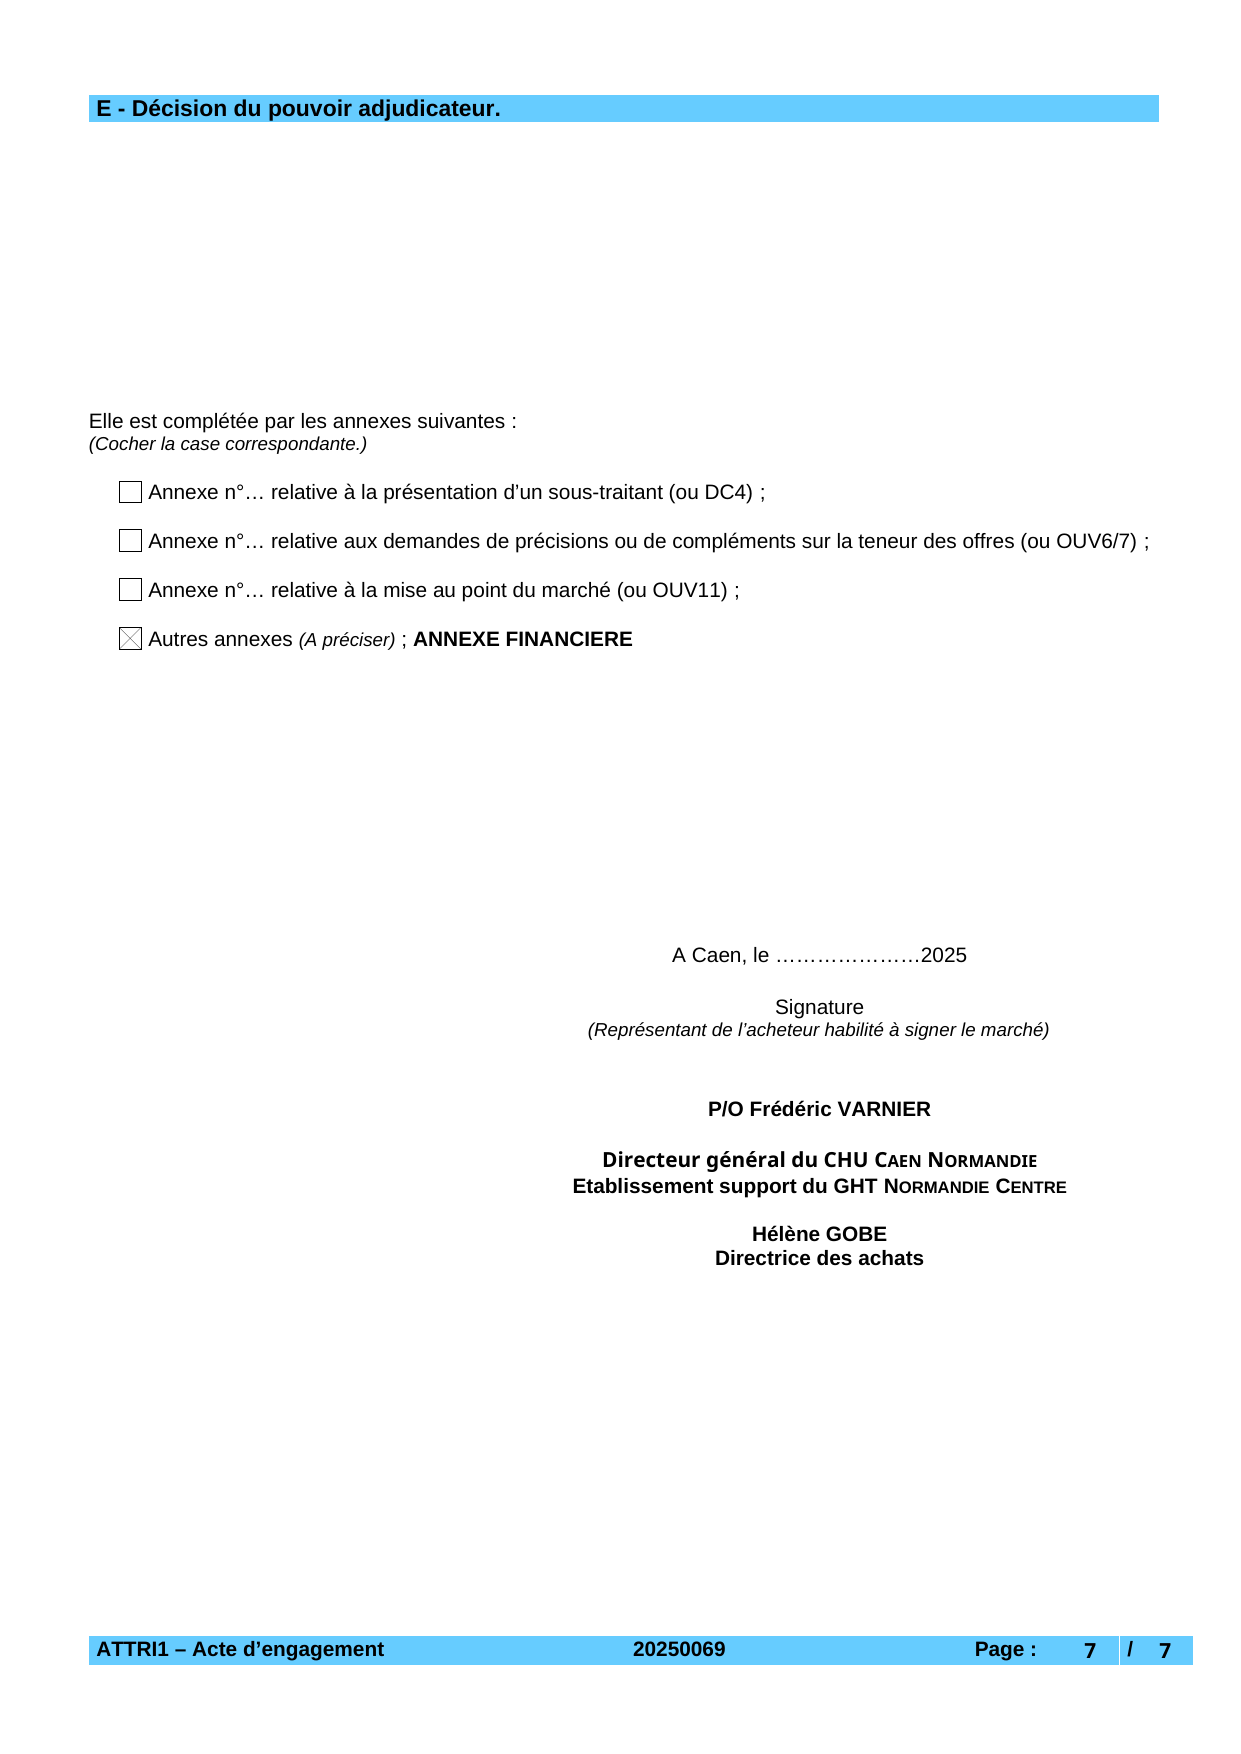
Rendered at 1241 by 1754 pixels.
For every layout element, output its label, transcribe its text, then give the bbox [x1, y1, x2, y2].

text Annexe n°… relative à la présentation d’un sous-traitant (ou DC4) ; [118, 479, 1152, 503]
text Autres annexes (A préciser) ; ANNEXE FINANCIERE [118, 626, 1152, 650]
text Directeur général du CHU Caen Normandie [487, 1145, 1152, 1173]
text (Cocher la case correspondante.) [89, 433, 1152, 454]
text Directrice des achats [487, 1245, 1152, 1269]
text P/O Frédéric VARNIER [487, 1097, 1152, 1121]
table_header E - Décision du pouvoir adjudicateur. [89, 95, 1159, 122]
text Elle est complétée par les annexes suivantes : [89, 409, 1152, 433]
text (Représentant de l’acheteur habilité à signer le marché) [487, 1019, 1152, 1040]
text Annexe n°… relative aux demandes de précisions ou de compléments sur la teneur des offres (ou OUV6/7) ; [118, 528, 1152, 552]
text A Caen, le …………………2025 [487, 942, 1152, 966]
text Hélène GOBE [487, 1221, 1152, 1245]
text Annexe n°… relative à la mise au point du marché (ou OUV11) ; [118, 577, 1152, 601]
text Etablissement support du GHT Normandie Centre [487, 1173, 1152, 1197]
text Signature [487, 995, 1152, 1019]
